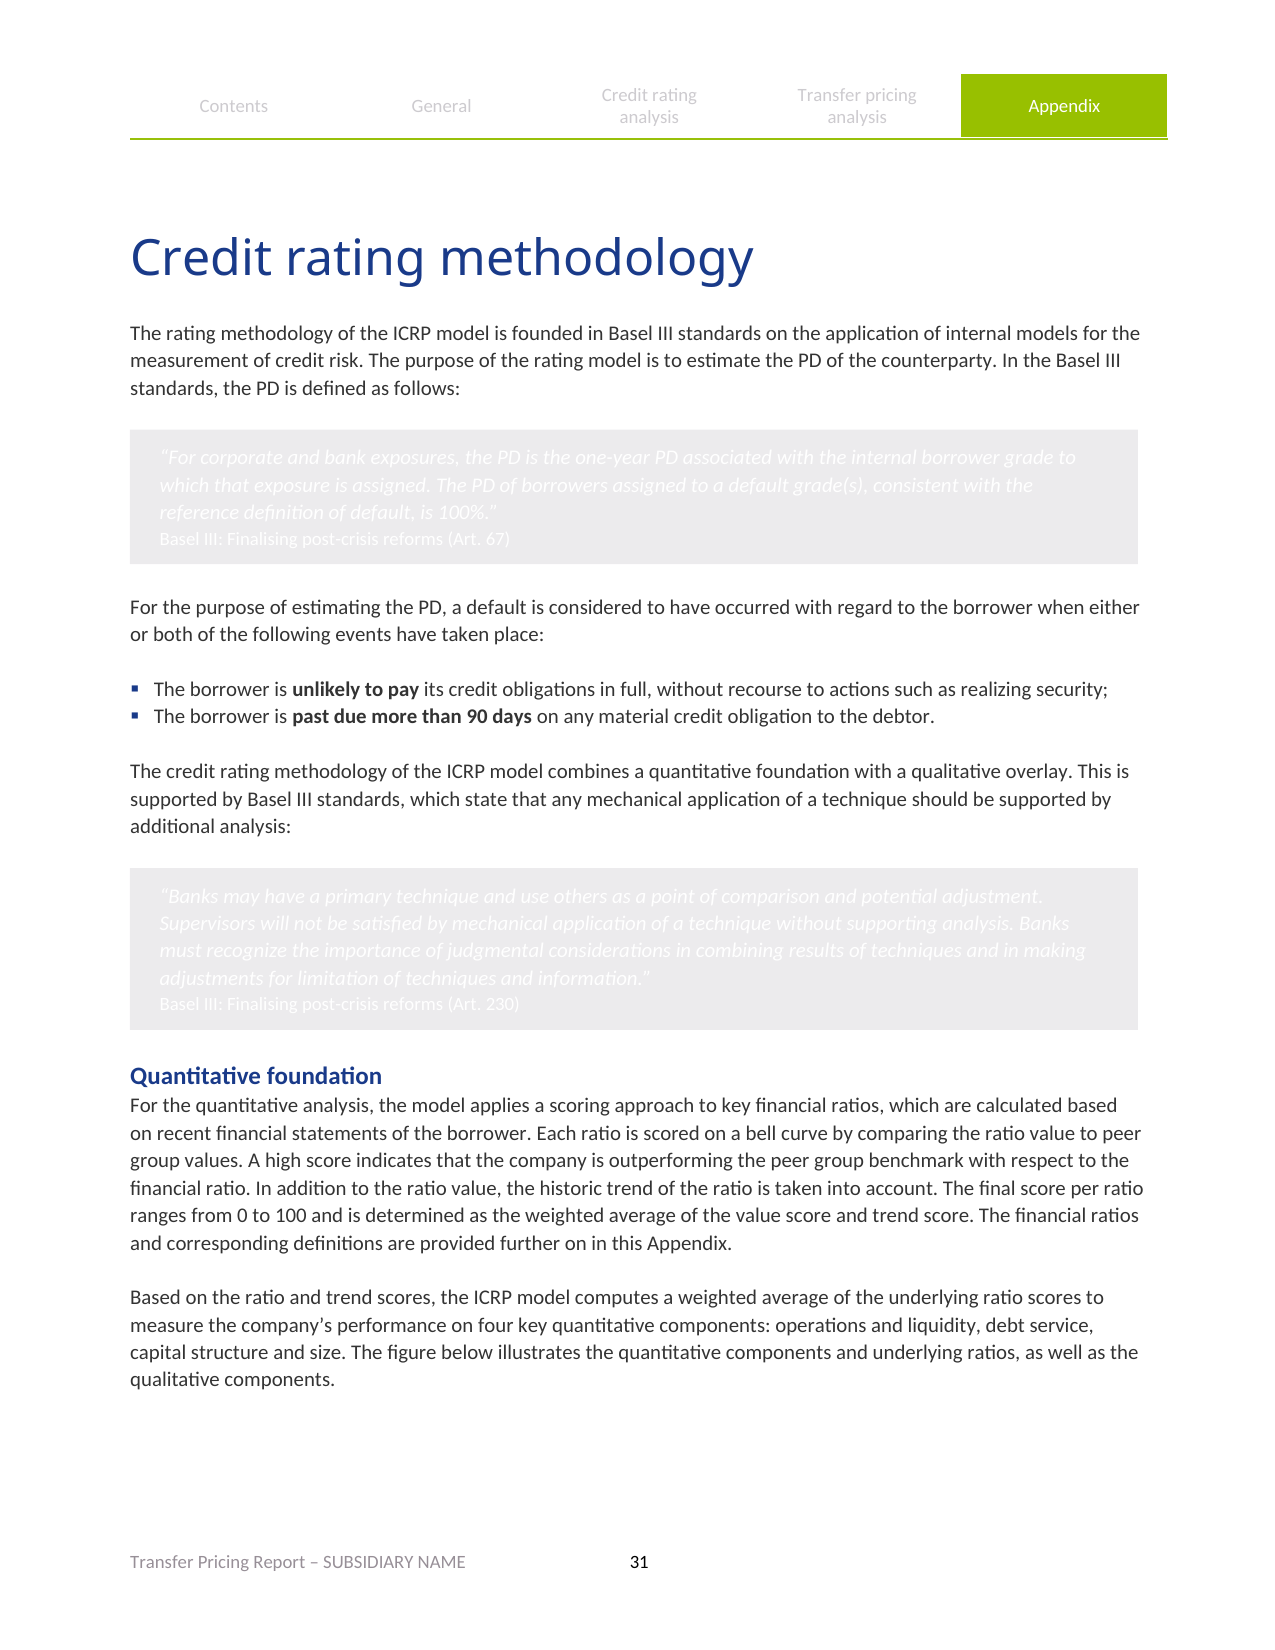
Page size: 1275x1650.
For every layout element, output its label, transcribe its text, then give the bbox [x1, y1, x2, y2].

text Based on the ratio and trend scores, the ICRP model computes a weighted average of the underlying ratio scores to measure the company’s performance on four key quantitative components: operations and liquidity, debt service, capital structure and size. The figure below illustrates the quantitative components and underlying ratios, as well as the qualitative components. [130, 1284, 1145, 1392]
list The borrower is unlikely to pay its credit obligations in full, without recourse to actions such as realizing security; [130, 676, 1145, 702]
list The borrower is past due more than 90 days on any material credit obligation to the debtor. [130, 704, 1145, 729]
text The rating methodology of the ICRP model is founded in Basel III standards on the application of internal models for the measurement of credit risk. The purpose of the rating model is to estimate the PD of the counterparty. In the Basel III standards, the PD is defined as follows: [130, 320, 1145, 400]
text For the quantitative analysis, the model applies a scoring approach to key financial ratios, which are calculated based on recent financial statements of the borrower. Each ratio is scored on a bell curve by comparing the ratio value to peer group values. A high score indicates that the company is outperforming the peer group benchmark with respect to the financial ratio. In addition to the ratio value, the historic trend of the ratio is taken into account. The final score per ratio ranges from 0 to 100 and is determined as the weighted average of the value score and trend score. The financial ratios and corresponding definitions are provided further on in this Appendix. [130, 1093, 1145, 1255]
subtitle Credit rating methodology [130, 222, 1145, 290]
text For the purpose of estimating the PD, a default is considered to have occurred with regard to the borrower when either or both of the following events have taken place: [130, 594, 1145, 647]
text The credit rating methodology of the ICRP model combines a quantitative foundation with a qualitative overlay. This is supported by Basel III standards, which state that any mechanical application of a technique should be supported by additional analysis: [130, 758, 1145, 839]
subtitle Quantitative foundation [130, 1060, 1145, 1090]
